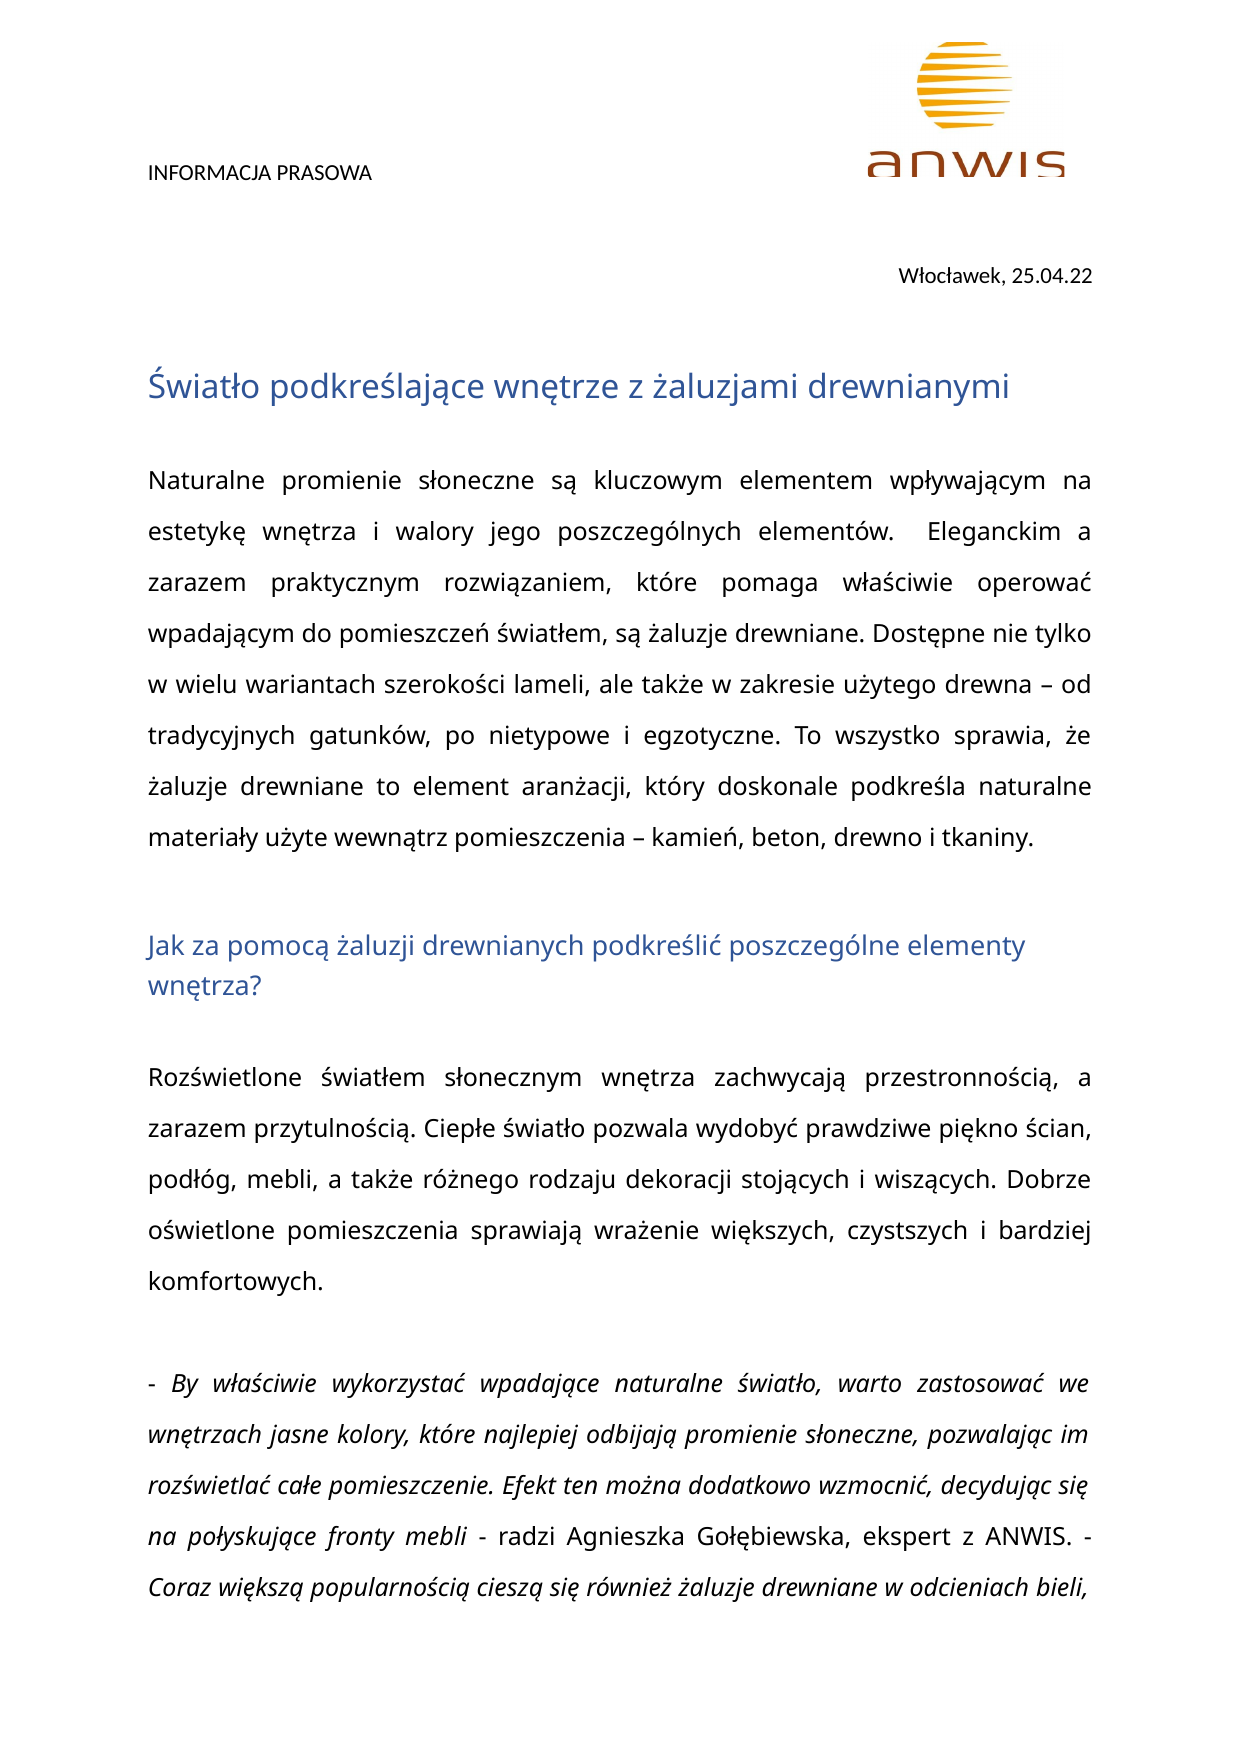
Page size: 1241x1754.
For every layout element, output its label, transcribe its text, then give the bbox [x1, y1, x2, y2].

text Naturalne promienie słoneczne są kluczowym elementem wpływającym na estetykę wnętrza i walory jego poszczególnych elementów. Eleganckim a zarazem praktycznym rozwiązaniem, które pomaga właściwie operować wpadającym do pomieszczeń światłem, są żaluzje drewniane. Dostępne nie tylko w wielu wariantach szerokości lameli, ale także w zakresie użytego drewna – od tradycyjnych gatunków, po nietypowe i egzotyczne. To wszystko sprawia, że żaluzje drewniane to element aranżacji, który doskonale podkreśla naturalne materiały użyte wewnątrz pomieszczenia – kamień, beton, drewno i tkaniny. [148, 463, 1093, 854]
text Włocławek, 25.04.22 [148, 261, 1093, 289]
subtitle Jak za pomocą żaluzji drewnianych podkreślić poszczególne elementy wnętrza? [148, 926, 1093, 1003]
subtitle Światło podkreślające wnętrze z żaluzjami drewnianymi [148, 363, 1093, 408]
text Rozświetlone światłem słonecznym wnętrza zachwycają przestronnością, a zarazem przytulnością. Ciepłe światło pozwala wydobyć prawdziwe piękno ścian, podłóg, mebli, a także różnego rodzaju dekoracji stojących i wiszących. Dobrze oświetlone pomieszczenia sprawiają wrażenie większych, czystszych i bardziej komfortowych. [148, 1059, 1093, 1298]
picture [867, 42, 1065, 177]
